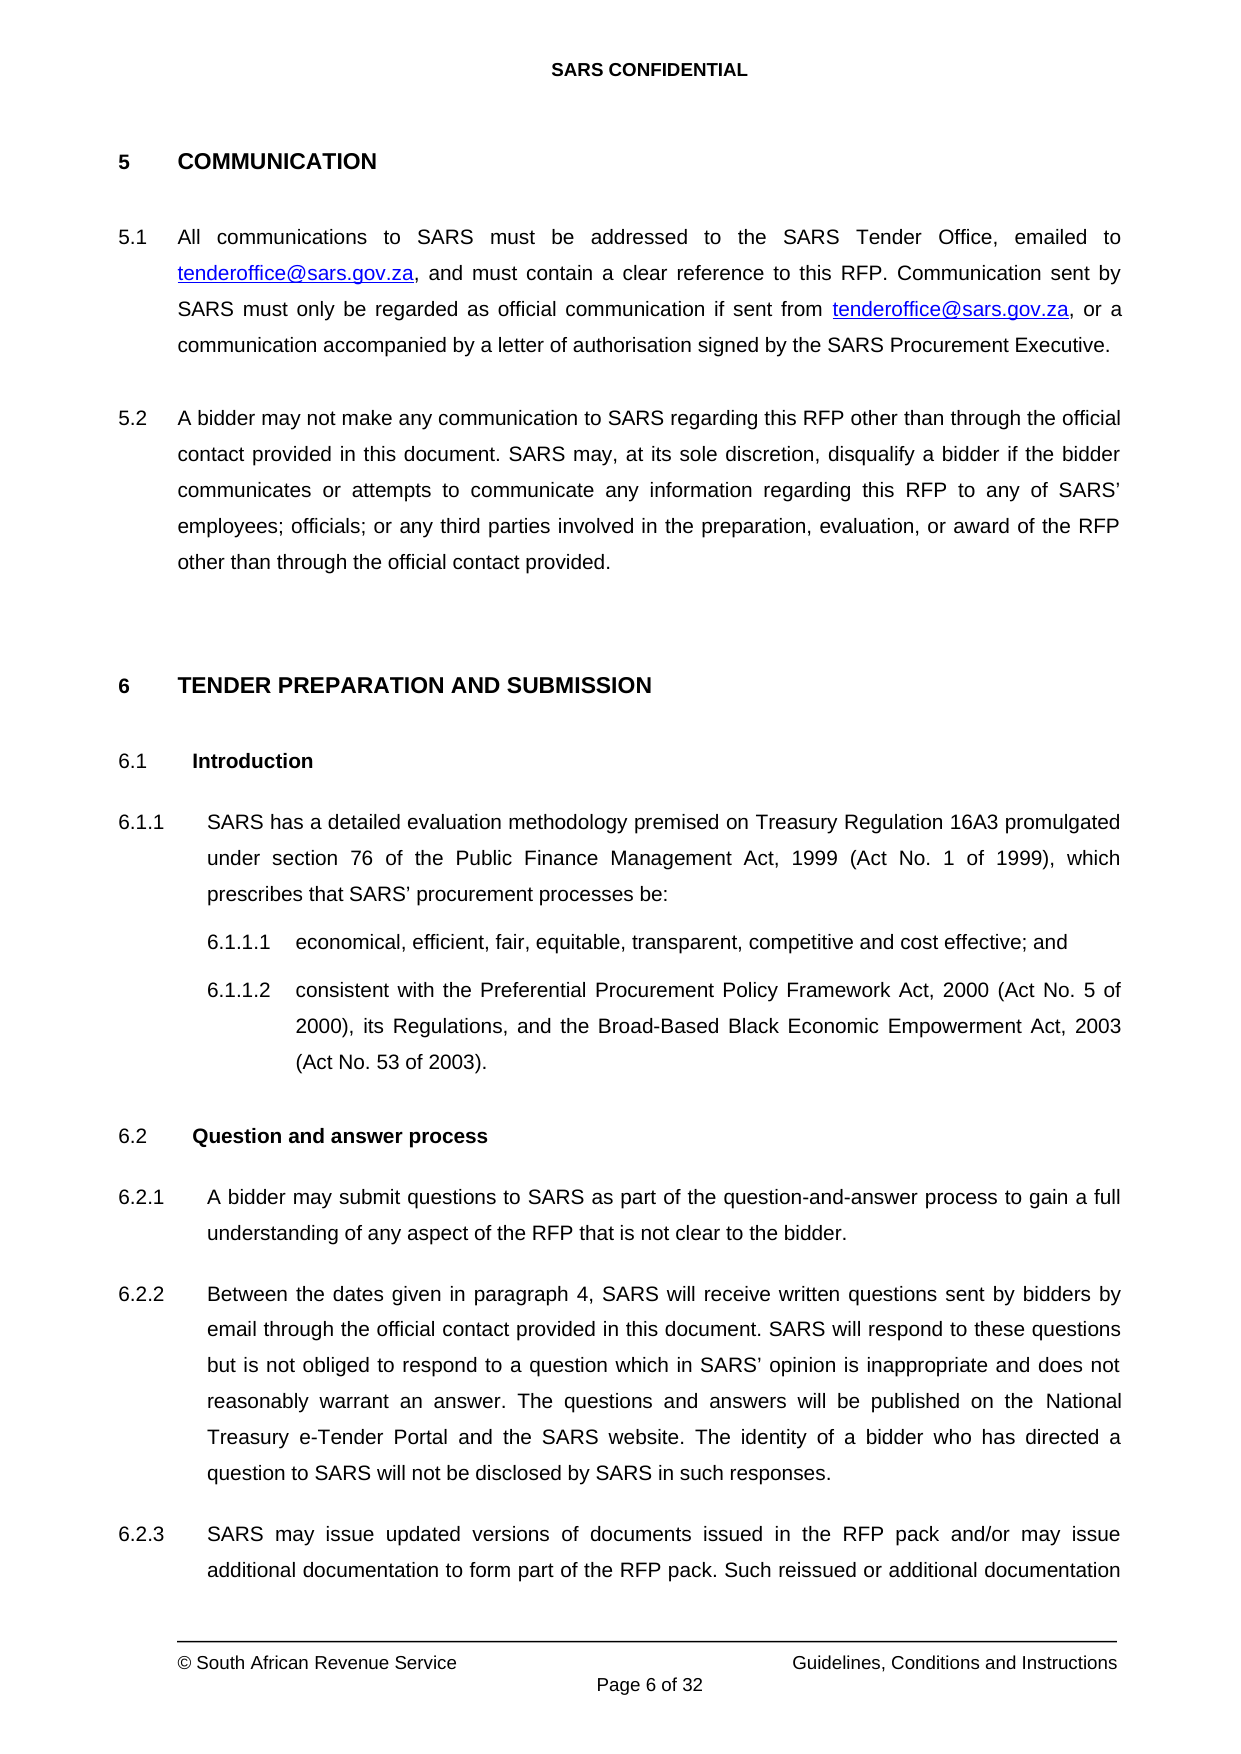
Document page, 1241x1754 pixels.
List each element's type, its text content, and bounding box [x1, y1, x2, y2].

text economical, efficient, fair, equitable, transparent, competitive and cost effective; and [207, 930, 1122, 954]
text Between the dates given in paragraph 4, SARS will receive written questions sent by bidders by email through the official contact provided in this document. SARS will respond to these questions but is not obliged to respond to a question which in SARS’ opinion is inappropriate and does not reasonably warrant an answer. The questions and answers will be published on the National Treasury e-Tender Portal and the SARS website. The identity of a bidder who has directed a question to SARS will not be disclosed by SARS in such responses. [118, 1281, 1122, 1485]
text TEnder PREPARATION AND Submission [118, 672, 1122, 698]
text SARS has a detailed evaluation methodology premised on Treasury Regulation 16A3 promulgated under section 76 of the Public Finance Management Act, 1999 (Act No. 1 of 1999), which prescribes that SARS’ procurement processes be: [118, 809, 1122, 905]
text A bidder may submit questions to SARS as part of the question-and-answer process to gain a full understanding of any aspect of the RFP that is not clear to the bidder. [118, 1184, 1122, 1244]
text Question and answer process [118, 1123, 1122, 1147]
text consistent with the Preferential Procurement Policy Framework Act, 2000 (Act No. 5 of 2000), its Regulations, and the Broad-Based Black Economic Empowerment Act, 2003 (Act No. 53 of 2003). [207, 978, 1122, 1074]
text All communications to SARS must be addressed to the SARS Tender Office, emailed to tenderoffice@sars.gov.za, and must contain a clear reference to this RFP. Communication sent by SARS must only be regarded as official communication if sent from tenderoffice@sars.gov.za, or a communication accompanied by a letter of authorisation signed by the SARS Procurement Executive. [118, 225, 1122, 356]
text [118, 1522, 1122, 1582]
text Introduction [118, 748, 1122, 772]
text COMMUNICATION [118, 148, 1122, 174]
text A bidder may not make any communication to SARS regarding this RFP other than through the official contact provided in this document. SARS may, at its sole discretion, disqualify a bidder if the bidder communicates or attempts to communicate any information regarding this RFP to any of SARS’ employees; officials; or any third parties involved in the preparation, evaluation, or award of the RFP other than through the official contact provided. [118, 406, 1122, 574]
